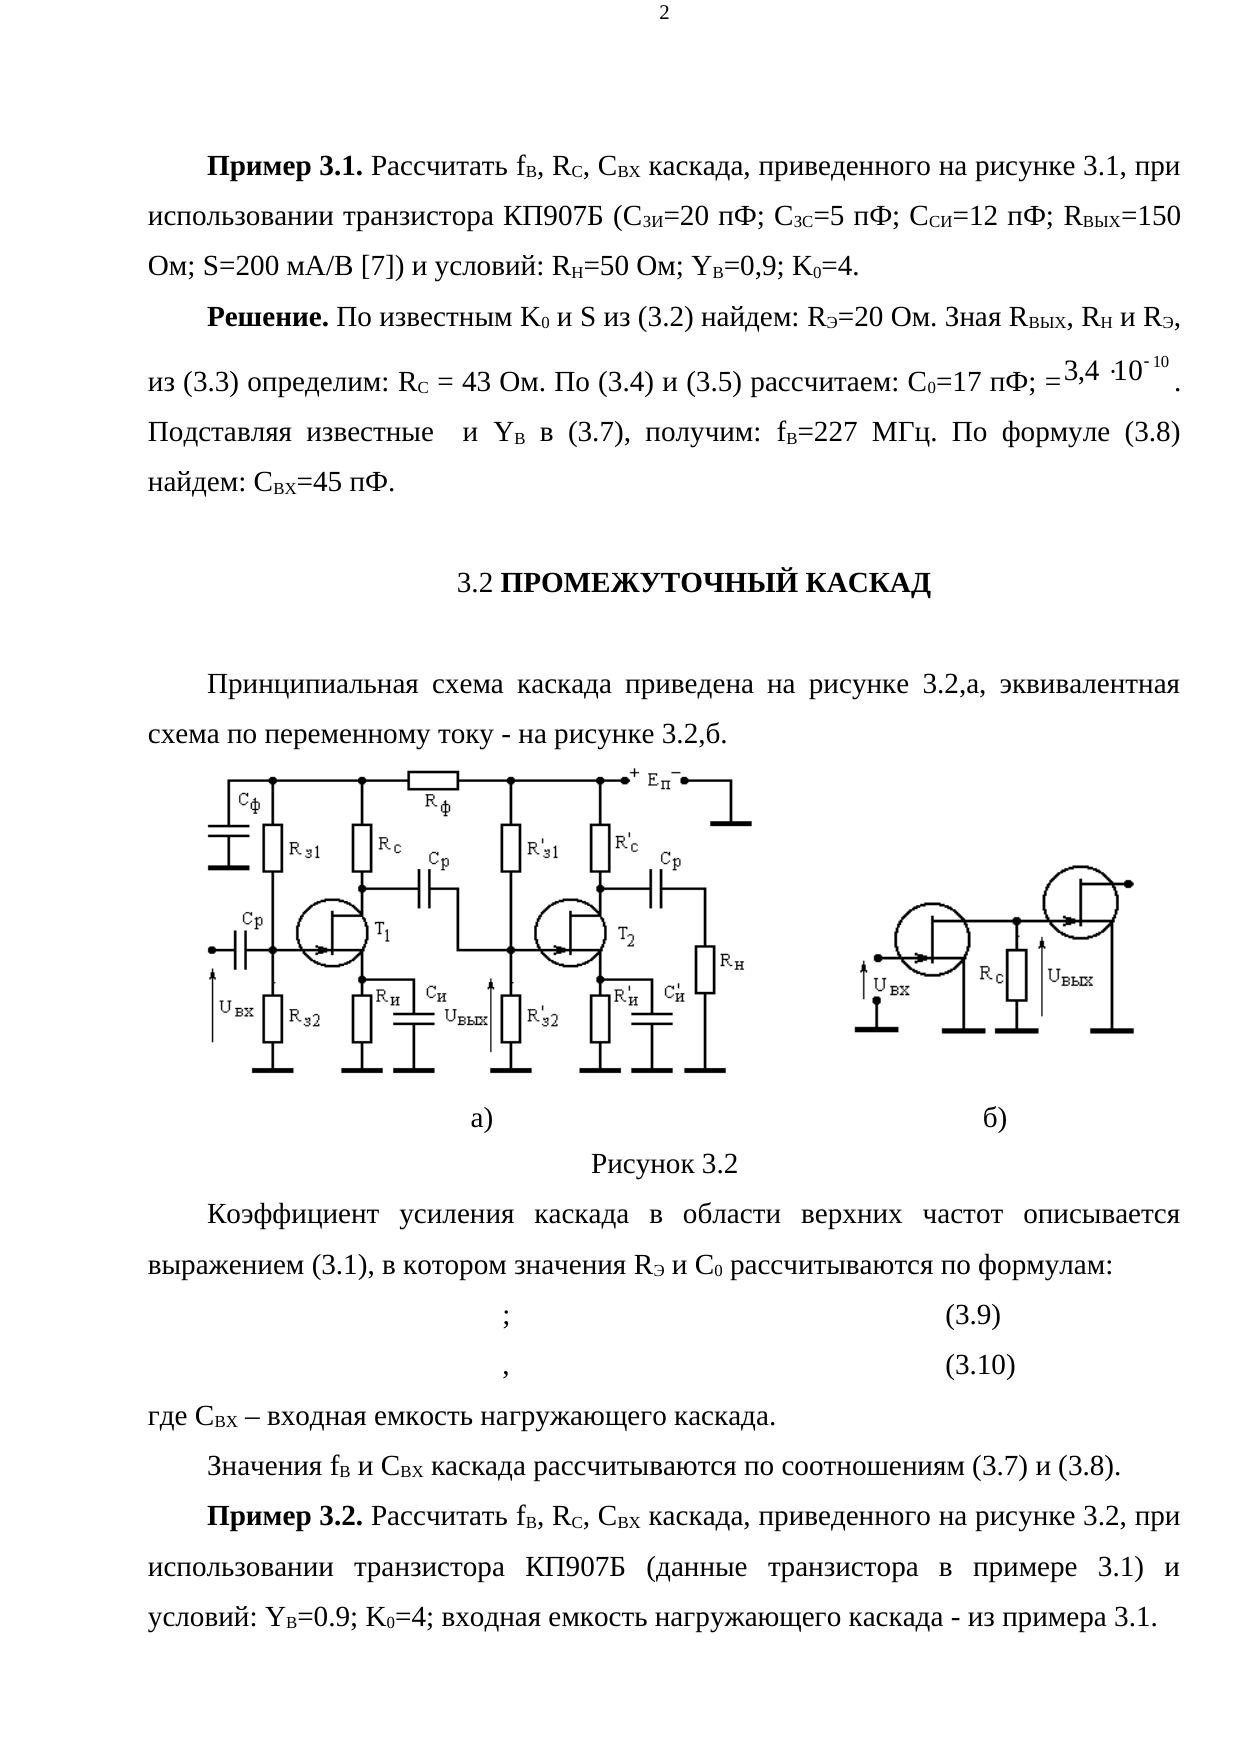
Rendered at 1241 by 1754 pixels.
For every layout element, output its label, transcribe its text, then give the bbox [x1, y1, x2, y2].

text Пример 3.2. Рассчитать fB, RC, CВХ каскада, приведенного на рисунке 3.2, при использовании транзистора КП907Б (данные транзистора в примере 3.1) и условий: YB=0.9; K0=4; входная емкость нагружающего каскада - из примера 3.1. [148, 1498, 1181, 1632]
text Решение. По известным K0 и S из (3.2) найдем: RЭ=20 Ом. Зная RВЫХ, RН и RЭ, из (3.3) определим: RС = 43 Ом. По (3.4) и (3.5) рассчитаем: С0=17 пФ; =. Подставляя известные и YВ в (3.7), получим: fB=227 МГц. По формуле (3.8) найдем: СВХ=45 пФ. [148, 299, 1181, 498]
text Коэффициент усиления каскада в области верхних частот описывается выражением (3.1), в котором значения RЭ и С0 рассчитываются по формулам: [148, 1196, 1181, 1280]
table_cell б) [827, 1101, 1163, 1146]
text где СВХ – входная емкость нагружающего каскада. [148, 1398, 1181, 1431]
text , (3.10) [148, 1347, 1181, 1381]
picture [203, 766, 757, 1078]
text Значения fB и СВХ каскада рассчитываются по соотношениям (3.7) и (3.8). [148, 1448, 1181, 1482]
picture [851, 863, 1138, 1039]
table_cell а) [136, 1101, 827, 1146]
text ; (3.9) [148, 1297, 1181, 1331]
text Рисунок 3.2 [148, 1146, 1181, 1180]
text Принципиальная схема каскада приведена на рисунке 3.2,а, эквивалентная схема по переменному току - на рисунке 3.2,б. [148, 666, 1181, 750]
text 3.2 ПРОМЕЖУТОЧНЫЙ КАСКАД [207, 565, 1181, 599]
table_header [827, 766, 1163, 1101]
table_header [136, 766, 827, 1101]
text Пример 3.1. Рассчитать fB, RC, CВХ каскада, приведенного на рисунке 3.1, при использовании транзистора КП907Б (СЗИ=20 пФ; СЗС=5 пФ; ССИ=12 пФ; RВЫХ=150 Ом; S=200 мА/В [7]) и условий: RН=50 Ом; YB=0,9; K0=4. [148, 148, 1181, 282]
